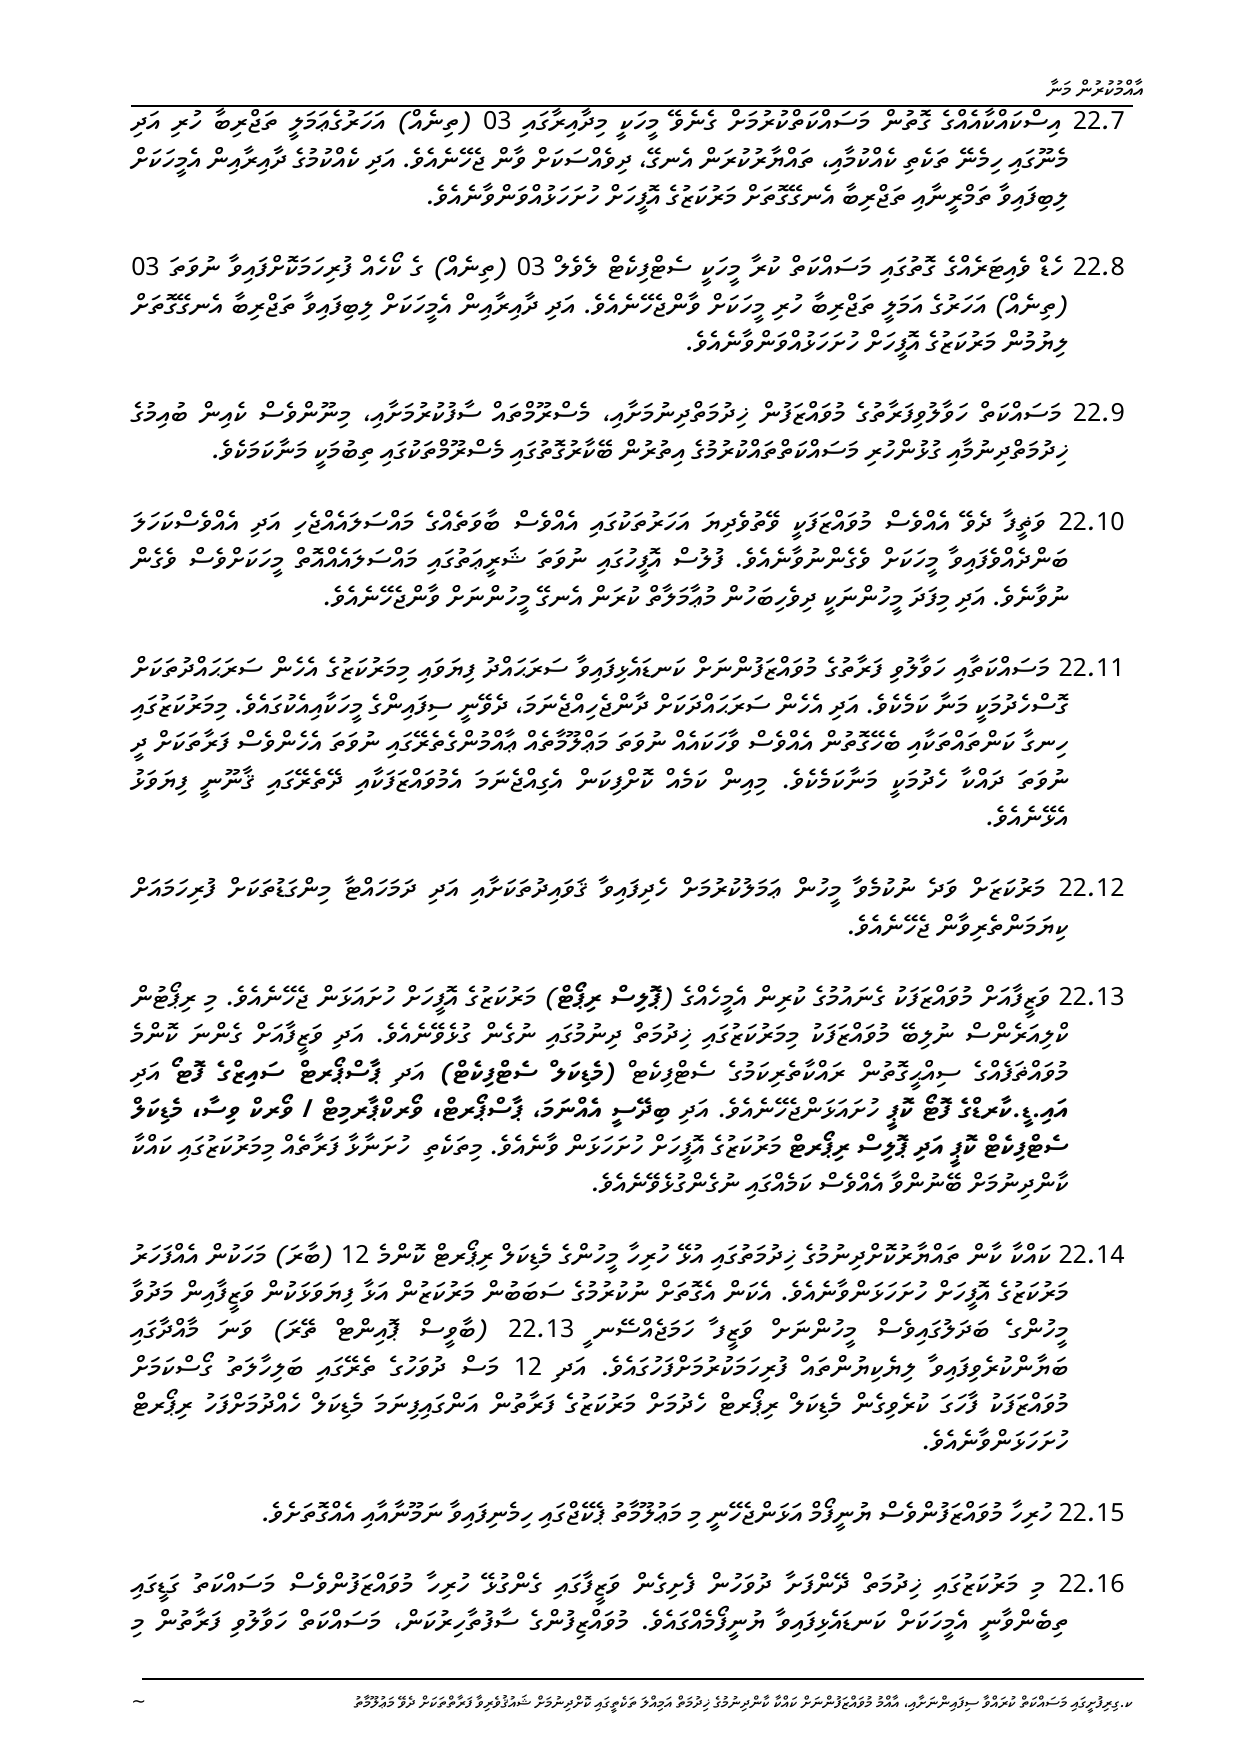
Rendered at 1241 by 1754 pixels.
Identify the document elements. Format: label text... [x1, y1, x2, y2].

list 22.12 މަރުކަޒަށް ވަދެ ނުކުމެވާ މީހުން ޢަމަލުކުރުމަށް ހެދިފައިވާ ޤަވައިދުތަކަށާއި އަދި ދަމަހައްޓާ މިންގަޑުތަކަށް ފުރިހަމައަށް ކިޔަމަންތެރިވާން ޖެހޭނެއެވެ. [131, 870, 1125, 944]
list 22.15 ހުރިހާ މުވައްޒަފުންވެސް ޔުނީފޯމް އަޅަންޖެހޭނީ މި މަޢުލޫމާތު ޕެކޭޖްގައި ހިމެނިފައިވާ ނަމޫނާއާއި އެއްގޮތަށެވެ. [131, 1494, 1125, 1532]
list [131, 1566, 1125, 1640]
list 22.10 ވަޡީފާ ދެވޭ އެއްވެސް މުވައްޒަފަކީ ވޭތުވެދިޔަ އަހަރުތަކުގައި އެއްވެސް ބާވަތެއްގެ މައްސަލައެއްޖެހި އަދި އެއްވެސްކަހަލަ ބަންދެއްވެފައިވާ މީހަކަށް ވެގެންނުވާނެއެވެ. ފުލުސް އޮފީހުގައި ނުވަތަ ޝަރީޢަތުގައި މައްސަލައެއްއޮތް މީހަކަށްވެސް ވެގެން ނުވާނެވެ. އަދި މިފަދަ މީހުންނަކީ ދިވެހިބަހުން މުޢާމަލާތް ކުރަން އެނގޭ މީހުންނަށް ވާންޖެހޭނެއެވެ. [131, 503, 1125, 615]
list 22.8 ހެޑް ވެއިޓަރެއްގެ ގޮތުގައި މަސައްކަތް ކުރާ މީހަކީ ސެޓްފިކެޓް ލެވެލް 03 (ތިނެއް) ގެ ކޯހެއް ފުރިހަމަކޮށްފައިވާ ނުވަތަ 03 (ތިނެއް) އަހަރުގެ އަމަލީ ތަޖްރިބާ ހުރި މީހަކަށް ވާންޖެހޭނެއެވެ. އަދި ދާއިރާއިން އެމީހަކަށް ލިބިފައިވާ ތަޖްރިބާ އެނގޭގޮތަށް ލިޔުމުން މަރުކަޒުގެ އޮފީހަށް ހުށަހަޅުއްވަންވާނެއެވެ. [131, 249, 1125, 361]
list 22.11 މަސައްކަތާއި ހަވާލުވި ފަރާތުގެ މުވައްޒަފުންނަށް ކަނޑައެޅިފައިވާ ސަރަޙައްދު ފިޔަވައި މިމަރުކަޒުގެ އެހެން ސަރަޙައްދުތަކަށް ގޮސްހެދުމަކީ މަނާ ކަމެކެވެ. އަދި އެހެން ސަރަޙައްދަކަށް ދާންޖެހިއްޖެނަމަ، ދެވޭނީ ސިފައިންގެ މީހަކާއިއެކުގައެވެ. މިމަރުކަޒުގައި ހިނގާ ކަންތައްތަކާއި ބެހޭގޮތުން އެއްވެސް ވާހަކައެއް ނުވަތަ މަޢްލޫމާތެއް ޢާއްމުންގެތެރޭގައި ނުވަތަ އެހެންވެސް ފަރާތަކަށް ދީ ނުވަތަ ދައްކާ ހެދުމަކީ މަނާކަމެކެވެ. މިއިން ކަމެއް ކޮށްފިކަން އެގިއްޖެނަމަ އެމުވައްޒަފަކާއި ދޭތެރޭގައި ޤާނޫނީ ފިޔަވަޅު އެޅޭނެއެވެ. [131, 649, 1125, 836]
list 22.13 ވަޒީފާއަށް މުވައްޒަފަކު ގެނައުމުގެ ކުރިން އެމީހެއްގެ (ޕޮލިސް ރިޕޯޓް) މަރުކަޒުގެ އޮފީހަށް ހުށައަޅަން ޖެހޭނެއެވެ. މި ރިޕޯޓުން ކްލިއަރެންސް ނުލިބޭ މުވައްޒަފަކު މިމަރުކަޒުގައި ޚިދުމަތް ދިނުމުގައި ނުގެން ގުޅެވޭނެއެވެ. އަދި ވަޒީފާއަށް ގެންނަ ކޮންމެ މުވައްޡަފެއްގެ ސިއްޙީގޮތުން ރައްކާތެރިކަމުގެ ސެޓްފިކެޓް (މެޑިކަލް ސެޓްފިކެޓް) އަދި ޕާސްޕޯރޓް ސައިޒްގެ ފޮޓޯ އަދި އައި.ޑީ.ކާރޑްގެ ފޮޓޯ ކޮޕީ ހުށައަޅަންޖެހޭނެއެވެ. އަދި ބިދޭސީ އެއްނަމަ، ޕާސްޕޯރޓް، ވޯރކްޕާރމިޓް / ވޯރކް ވިސާ، މެޑިކަލް ސެޓްފިކެޓް ކޮޕީ އަދި ޕޮލިސް ރިޕޯރޓް މަރުކަޒުގެ އޮފީހަށް ހުށަހަޅަން ވާނެއެވެ. މިތަކެތި ހުށަނާޅާ ފަރާތެއް މިމަރުކަޒުގައި ކައްކާ ކާންދިނުމަށް ބޭނުންވާ އެއްވެސް ކަމެއްގައި ނުގެންގުޅެވޭނެއެވެ. [131, 979, 1125, 1202]
list 22.7 އިސްކައްކާއެއްގެ ގޮތުން މަސައްކަތްކުރުމަށް ގެނެވޭ މީހަކީ މިދާއިރާގައި 03 (ތިނެއް) އަހަރުގެޢަމަލީ ތަޖްރިބާ ހުރި އަދި މެނޫގައި ހިމެނޭ ތަކެތި ކެއްކުމާއި، ތައްޔާރުކުރަން އެނގޭ، ދިވެއްސަކަށް ވާން ޖެހޭނެއެވެ. އަދި ކެއްކުމުގެ ދާއިރާއިން އެމީހަކަށް ލިބިފައިވާ ތަމްރީނާއި ތަޖްރިބާ އެނގޭގޮތަށް މަރުކަޒުގެ އޮފީހަށް ހުށަހަޅުއްވަންވާނެއެވެ. [131, 103, 1125, 215]
list 22.14 ކައްކާ ކާން ތައްޔާރުކޮށްދިނުމުގެ ޚިދުމަތުގައި އުޅޭ ހުރިހާ މީހުންގެ މެޑިކަލް ރިޕޯރޓް ކޮންމެ 12 (ބާރަ) މަހަކުން އެއްފަހަރު މަރުކަޒުގެ އޮފީހަށް ހުށަހަޅަންވާނެއެވެ. އެކަން އެގޮތަށް ނުކުރުމުގެ ސަބަބުން މަރުކަޒުން އަޅާ ފިޔަވަޅަކުން ވަޒީފާއިން މަދުވާ މީހުންގެ ބަދަލުގައިވެސް މީހުންނަށް ވަޒީފާ ހަމަޖެއްސޭނީ 22.13 (ބާވީސް ޕޮއިންޓް ތޭރަ) ވަނަ މާއްދާގައި ބަޔާންކުރެވިފައިވާ ލިޔެކިޔުންތައް ފުރިހަމަކުރުމަށްފަހުގައެވެ. އަދި 12 މަސް ދުވަހުގެ ތެރޭގައި ބަލިހާލަތު ގޯސްކަމަށް މުވައްޒަފަކު ފާހަގަ ކުރެވިގެން މެޑިކަލް ރިޕޯރޓް ހެދުމަށް މަރުކަޒުގެ ފަރާތުން އަންގައިފިނަމަ މެޑިކަލް ހެއްދުމަށްފަހު ރިޕޯރޓް ހުށަހަޅަންވާނެއެވެ. [131, 1236, 1125, 1460]
list 22.9 މަސައްކަތް ހަވާލުވިފަރާތުގެ މުވައްޒަފުން ޚިދުމަތްދިނުމަށާއި، މެސްރޫމްތައް ސާފުކުރުމަށާއި، މިނޫންވެސް ކެއިން ބުއިމުގެ ޚިދުމަތްދިނުމާއި ގުޅުންހުރި މަސައްކަތްތައްކުރުމުގެ އިތުރުން ބޭކާރުގޮތުގައި މެސްރޫމްތަކުގައި ތިބުމަކީ މަނާކަމަކެވެ. [131, 395, 1125, 469]
